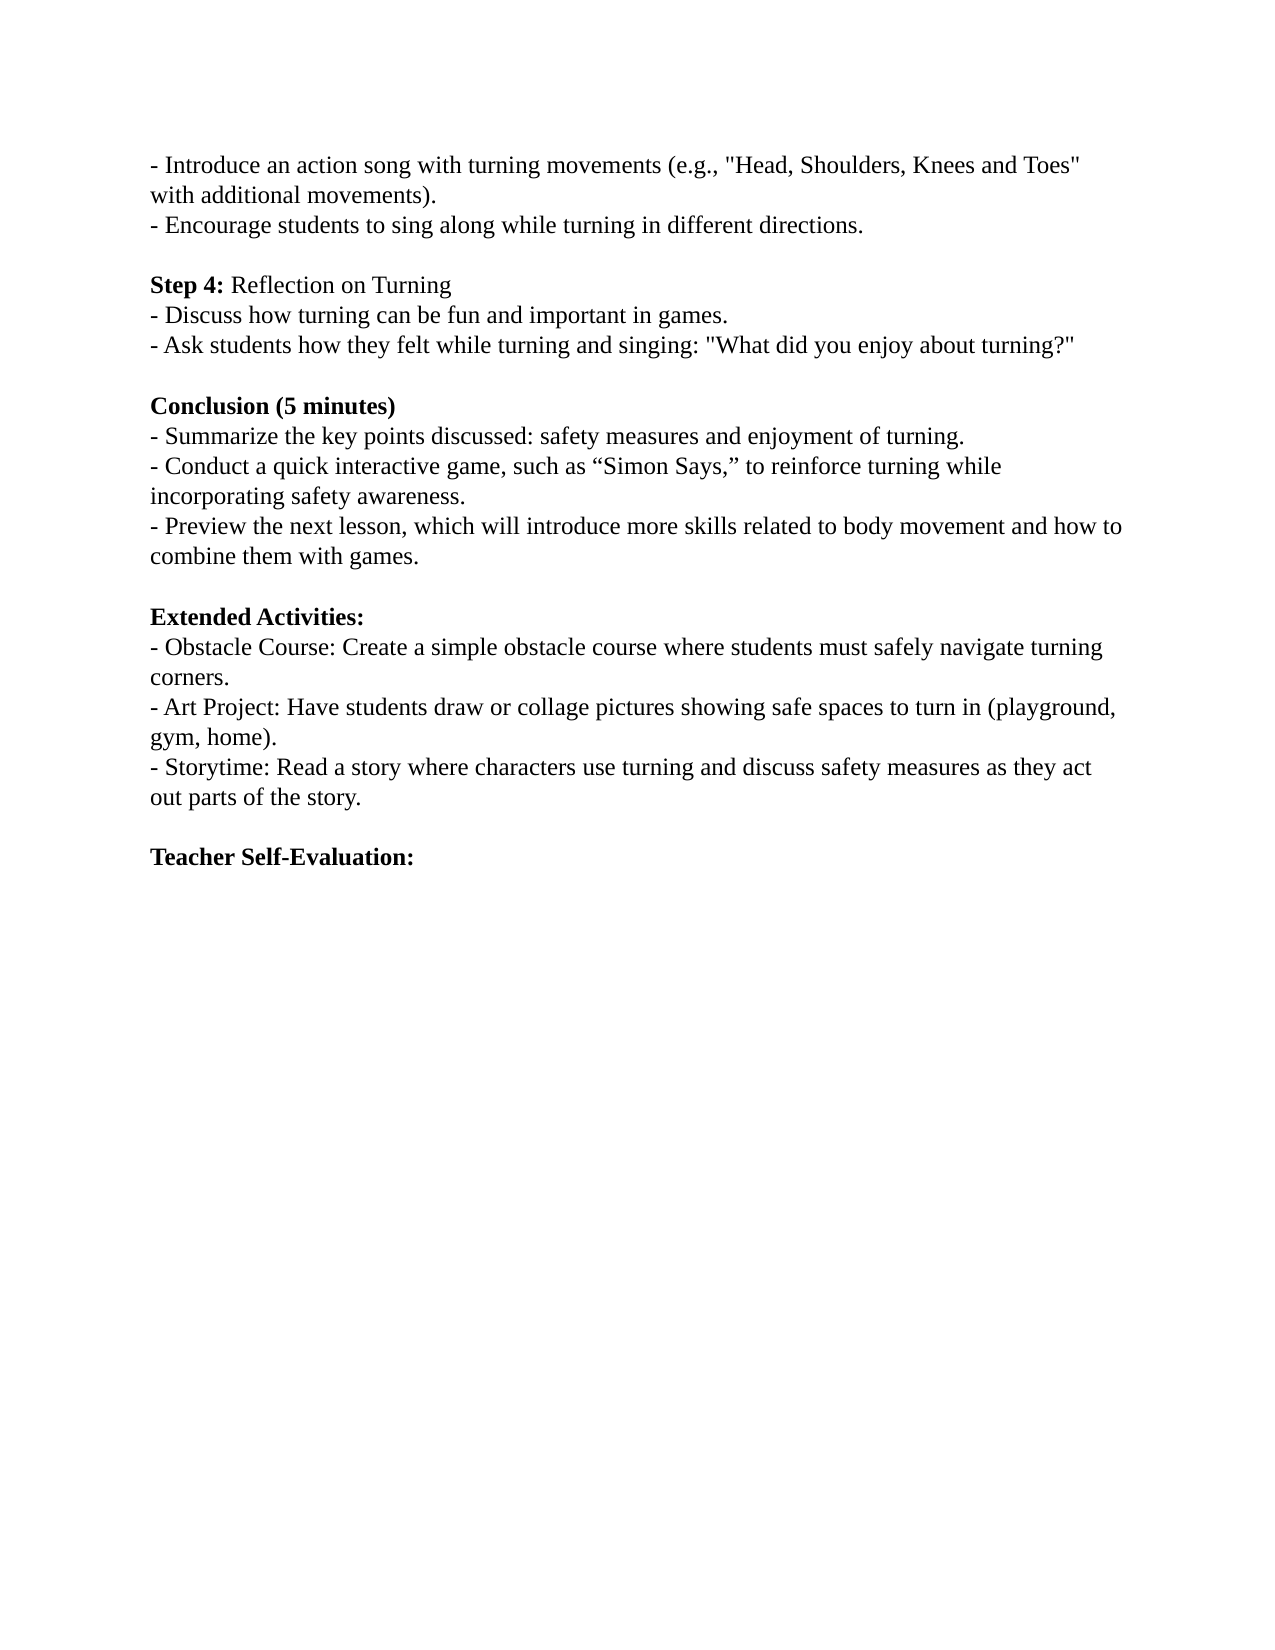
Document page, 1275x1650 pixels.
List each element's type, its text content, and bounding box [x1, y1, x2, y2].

text - Discuss how turning can be fun and important in games. [150, 301, 1125, 329]
text Step 4: Reflection on Turning [150, 270, 1125, 299]
text - Art Project: Have students draw or collage pictures showing safe spaces to turn in (playground, gym, home). [150, 692, 1125, 751]
text - Encourage students to sing along while turning in different directions. [150, 210, 1125, 239]
text - Obstacle Course: Create a simple obstacle course where students must safely navigate turning corners. [150, 632, 1125, 691]
text Extended Activities: [150, 602, 1125, 630]
text - Introduce an action song with turning movements (e.g., "Head, Shoulders, Knees and Toes" with additional movements). [150, 150, 1125, 209]
text - Summarize the key points discussed: safety measures and enjoyment of turning. [150, 421, 1125, 450]
text - Conduct a quick interactive game, such as “Simon Says,” to reinforce turning while incorporating safety awareness. [150, 451, 1125, 510]
text - Storytime: Read a story where characters use turning and discuss safety measures as they act out parts of the story. [150, 752, 1125, 811]
text Conclusion (5 minutes) [150, 391, 1125, 419]
text - Ask students how they felt while turning and singing: "What did you enjoy about turning?" [150, 331, 1125, 359]
text - Preview the next lesson, which will introduce more skills related to body movement and how to combine them with games. [150, 511, 1125, 570]
text Teacher Self-Evaluation: [150, 842, 1125, 871]
